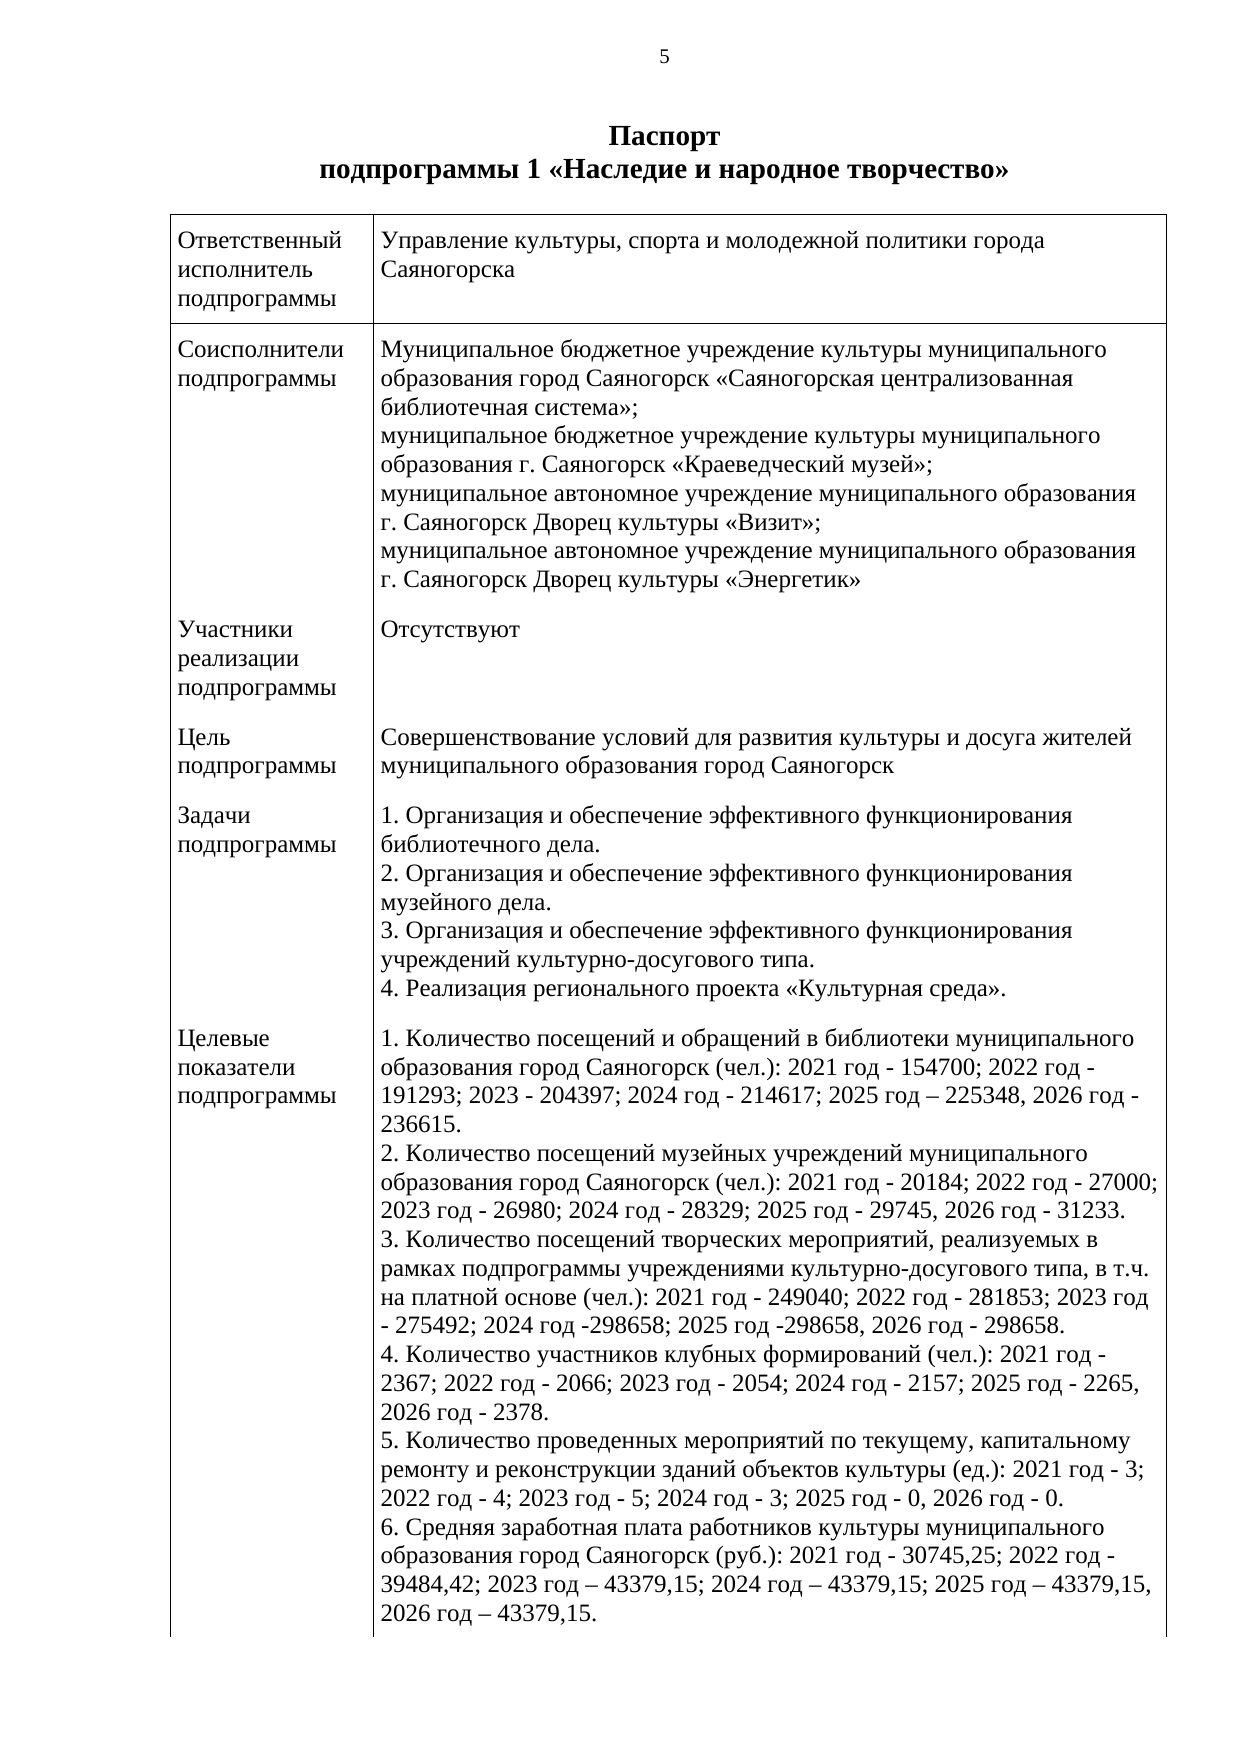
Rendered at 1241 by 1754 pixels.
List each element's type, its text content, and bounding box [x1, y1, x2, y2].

table_cell Задачи подпрограммы [171, 790, 373, 1012]
table_cell 1. Организация и обеспечение эффективного функционирования библиотечного дела. 2. Организация и обеспечение эффективного функционирования музейного дела. 3. Организация и обеспечение эффективного функционирования учреждений культурно-досугового типа. 4. Реализация регионального проекта «Культурная среда». [374, 790, 1166, 1012]
table_header Ответственный исполнитель подпрограммы [171, 215, 373, 322]
title Паспорт [177, 118, 1152, 152]
title подпрограммы 1 «Наследие и народное творчество» [177, 152, 1152, 185]
table_cell Муниципальное бюджетное учреждение культуры муниципального образования город Саяногорск «Саяногорская централизованная библиотечная система»; муниципальное бюджетное учреждение культуры муниципального образования г. Саяногорск «Краеведческий музей»; муниципальное автономное учреждение муниципального образования г. Саяногорск Дворец культуры «Визит»; муниципальное автономное учреждение муниципального образования г. Саяногорск Дворец культуры «Энергетик» [374, 324, 1166, 603]
table_cell Цель подпрограммы [171, 711, 373, 790]
table_cell Участники реализации подпрограммы [171, 604, 373, 711]
table_cell Соисполнители подпрограммы [171, 324, 373, 603]
table_cell Целевые показатели подпрограммы [171, 1012, 373, 1637]
table_cell Отсутствуют [374, 604, 1166, 711]
table_header Управление культуры, спорта и молодежной политики города Саяногорска [374, 215, 1166, 322]
table_cell Совершенствование условий для развития культуры и досуга жителей муниципального образования город Саяногорск [374, 711, 1166, 790]
